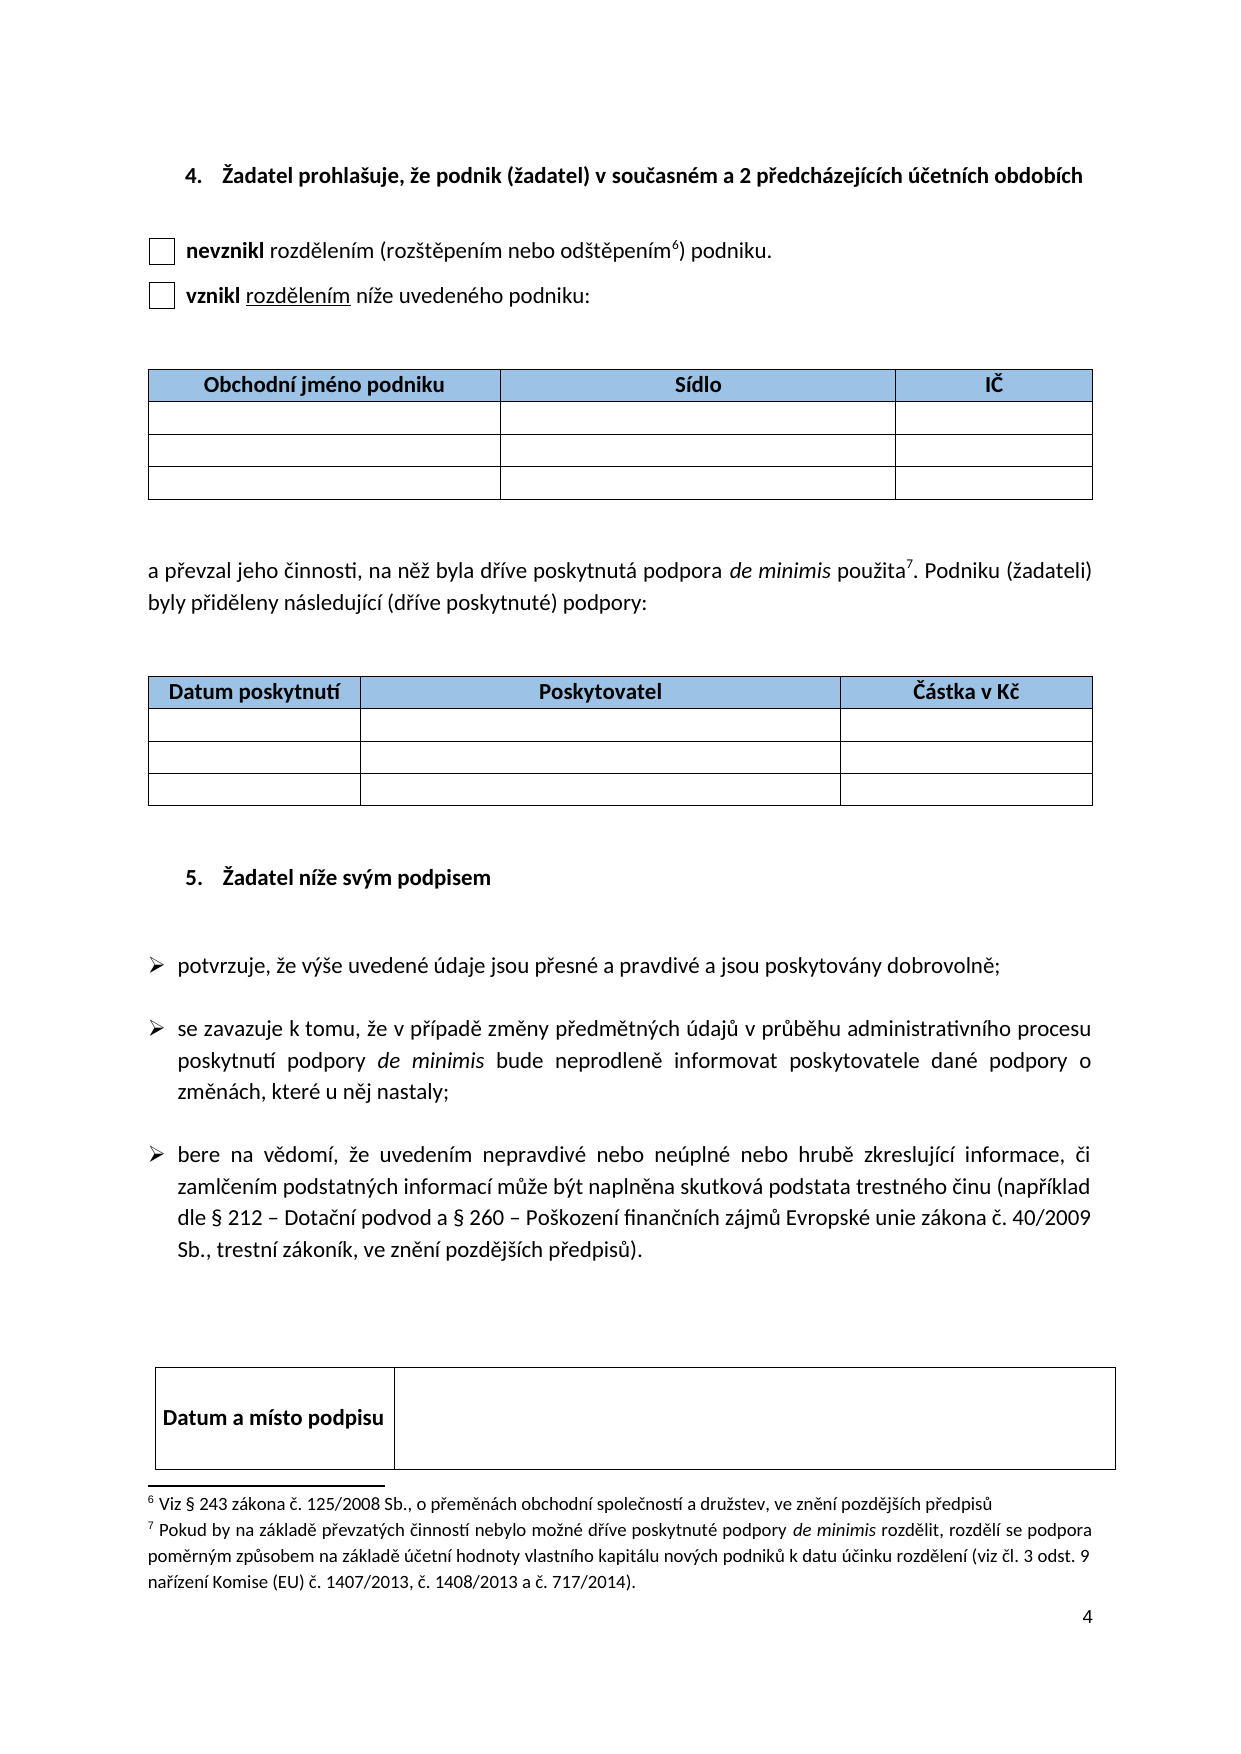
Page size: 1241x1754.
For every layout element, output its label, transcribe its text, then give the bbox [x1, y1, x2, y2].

list Žadatel níže svým podpisem [185, 863, 1093, 891]
table_cell [896, 402, 1092, 434]
table_cell [841, 709, 1092, 741]
table_header [395, 1368, 1115, 1469]
list bere na vědomí, že uvedením nepravdivé nebo neúplné nebo hrubě zkreslující informace, či zamlčením podstatných informací může být naplněna skutková podstata trestného činu (například dle § 212 – Dotační podvod a § 260 – Poškození finančních zájmů Evropské unie zákona č. 40/2009 Sb., trestní zákoník, ve znění pozdějších předpisů). [148, 1140, 1093, 1263]
table_cell [501, 435, 895, 466]
table_cell [149, 402, 500, 434]
table_cell [896, 467, 1092, 498]
table_cell [361, 742, 840, 773]
table_cell [841, 774, 1092, 805]
table_cell [501, 402, 895, 434]
table_cell [149, 467, 500, 498]
table_header Sídlo [501, 370, 895, 401]
table_header Částka v Kč [841, 677, 1092, 708]
table_cell [361, 774, 840, 805]
table_header Datum poskytnutí [149, 677, 360, 708]
text a převzal jeho činnosti, na něž byla dříve poskytnutá podpora de minimis použita. Podniku (žadateli) byly přiděleny následující (dříve poskytnuté) podpory: [148, 556, 1093, 616]
list potvrzuje, že výše uvedené údaje jsou přesné a pravdivé a jsou poskytovány dobrovolně; [148, 951, 1093, 979]
list se zavazuje k tomu, že v případě změny předmětných údajů v průběhu administrativního procesu poskytnutí podpory de minimis bude neprodleně informovat poskytovatele dané podpory o změnách, které u něj nastaly; [148, 1014, 1093, 1105]
table_header Poskytovatel [361, 677, 840, 708]
table_header IČ [896, 370, 1092, 401]
table_cell [896, 435, 1092, 466]
table_cell [149, 742, 360, 773]
text vznikl rozdělením níže uvedeného podniku: [148, 281, 1093, 309]
table_cell [501, 467, 895, 498]
table_header Obchodní jméno podniku [149, 370, 500, 401]
table_cell [361, 709, 840, 741]
table_cell [841, 742, 1092, 773]
table_cell [149, 435, 500, 466]
list Žadatel prohlašuje, že podnik (žadatel) v současném a 2 předcházejících účetních obdobích [185, 161, 1093, 189]
table_cell [149, 709, 360, 741]
text nevznikl rozdělením (rozštěpením nebo odštěpením) podniku. [148, 237, 1093, 265]
table_cell [149, 774, 360, 805]
table_header Datum a místo podpisu [156, 1368, 394, 1469]
